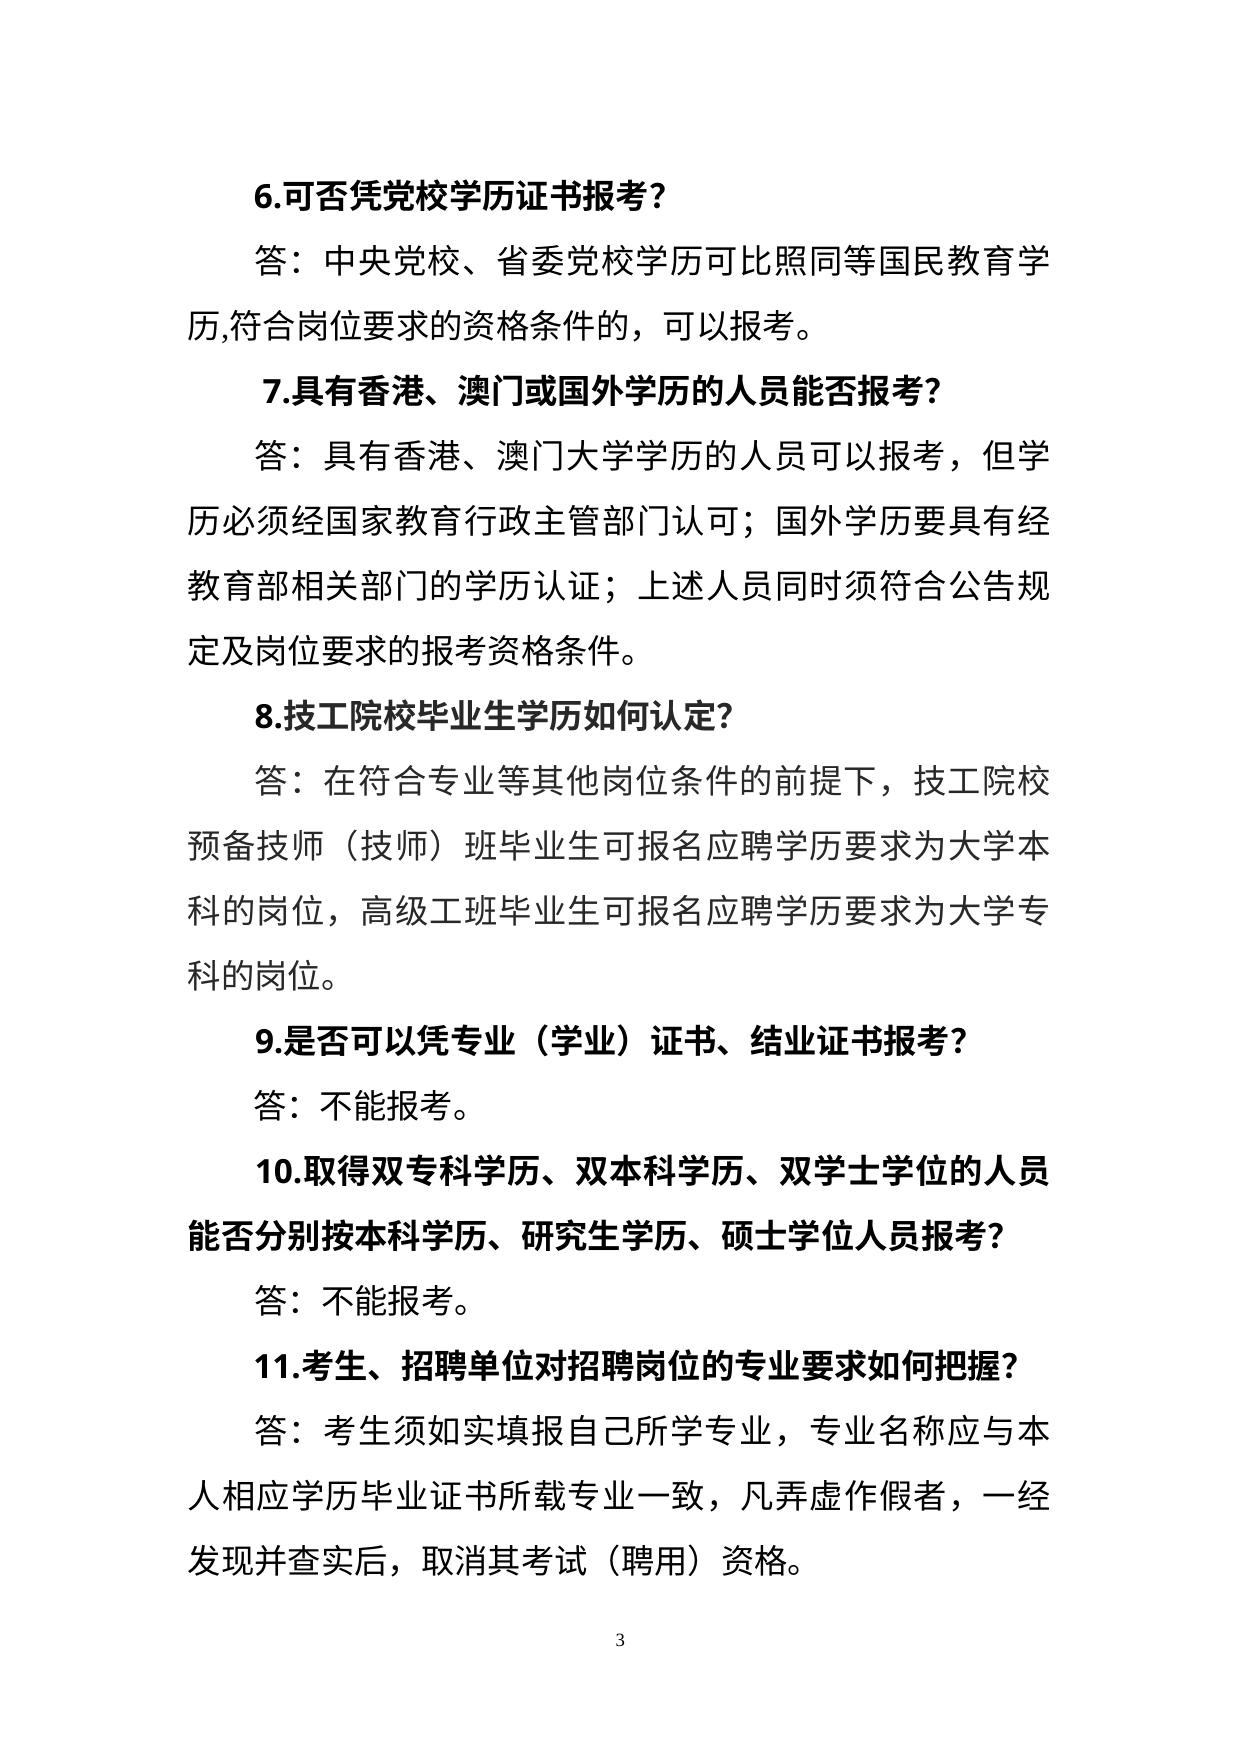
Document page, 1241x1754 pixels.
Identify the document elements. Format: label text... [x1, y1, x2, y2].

text 9.是否可以凭专业（学业）证书、结业证书报考？ [187, 1007, 1053, 1072]
text 答：中央党校、省委党校学历可比照同等国民教育学历,符合岗位要求的资格条件的，可以报考。 [187, 227, 1053, 357]
text 10.取得双专科学历、双本科学历、双学士学位的人员能否分别按本科学历、研究生学历、硕士学位人员报考？ [187, 1137, 1053, 1267]
text 8.技工院校毕业生学历如何认定？ [187, 682, 1053, 747]
text 11.考生、招聘单位对招聘岗位的专业要求如何把握？ [187, 1332, 1053, 1397]
text 7.具有香港、澳门或国外学历的人员能否报考？ [187, 357, 1053, 422]
text 答：考生须如实填报自己所学专业，专业名称应与本人相应学历毕业证书所载专业一致，凡弄虚作假者，一经发现并查实后，取消其考试（聘用）资格。 [187, 1397, 1053, 1592]
text 答：在符合专业等其他岗位条件的前提下，技工院校预备技师（技师）班毕业生可报名应聘学历要求为大学本科的岗位，高级工班毕业生可报名应聘学历要求为大学专科的岗位。 [187, 747, 1053, 1007]
text 6.可否凭党校学历证书报考？ [187, 162, 1053, 227]
text 答：不能报考。 [187, 1072, 1053, 1137]
text 答：不能报考。 [187, 1267, 1053, 1332]
text 答：具有香港、澳门大学学历的人员可以报考，但学历必须经国家教育行政主管部门认可；国外学历要具有经教育部相关部门的学历认证；上述人员同时须符合公告规定及岗位要求的报考资格条件。 [187, 422, 1053, 682]
